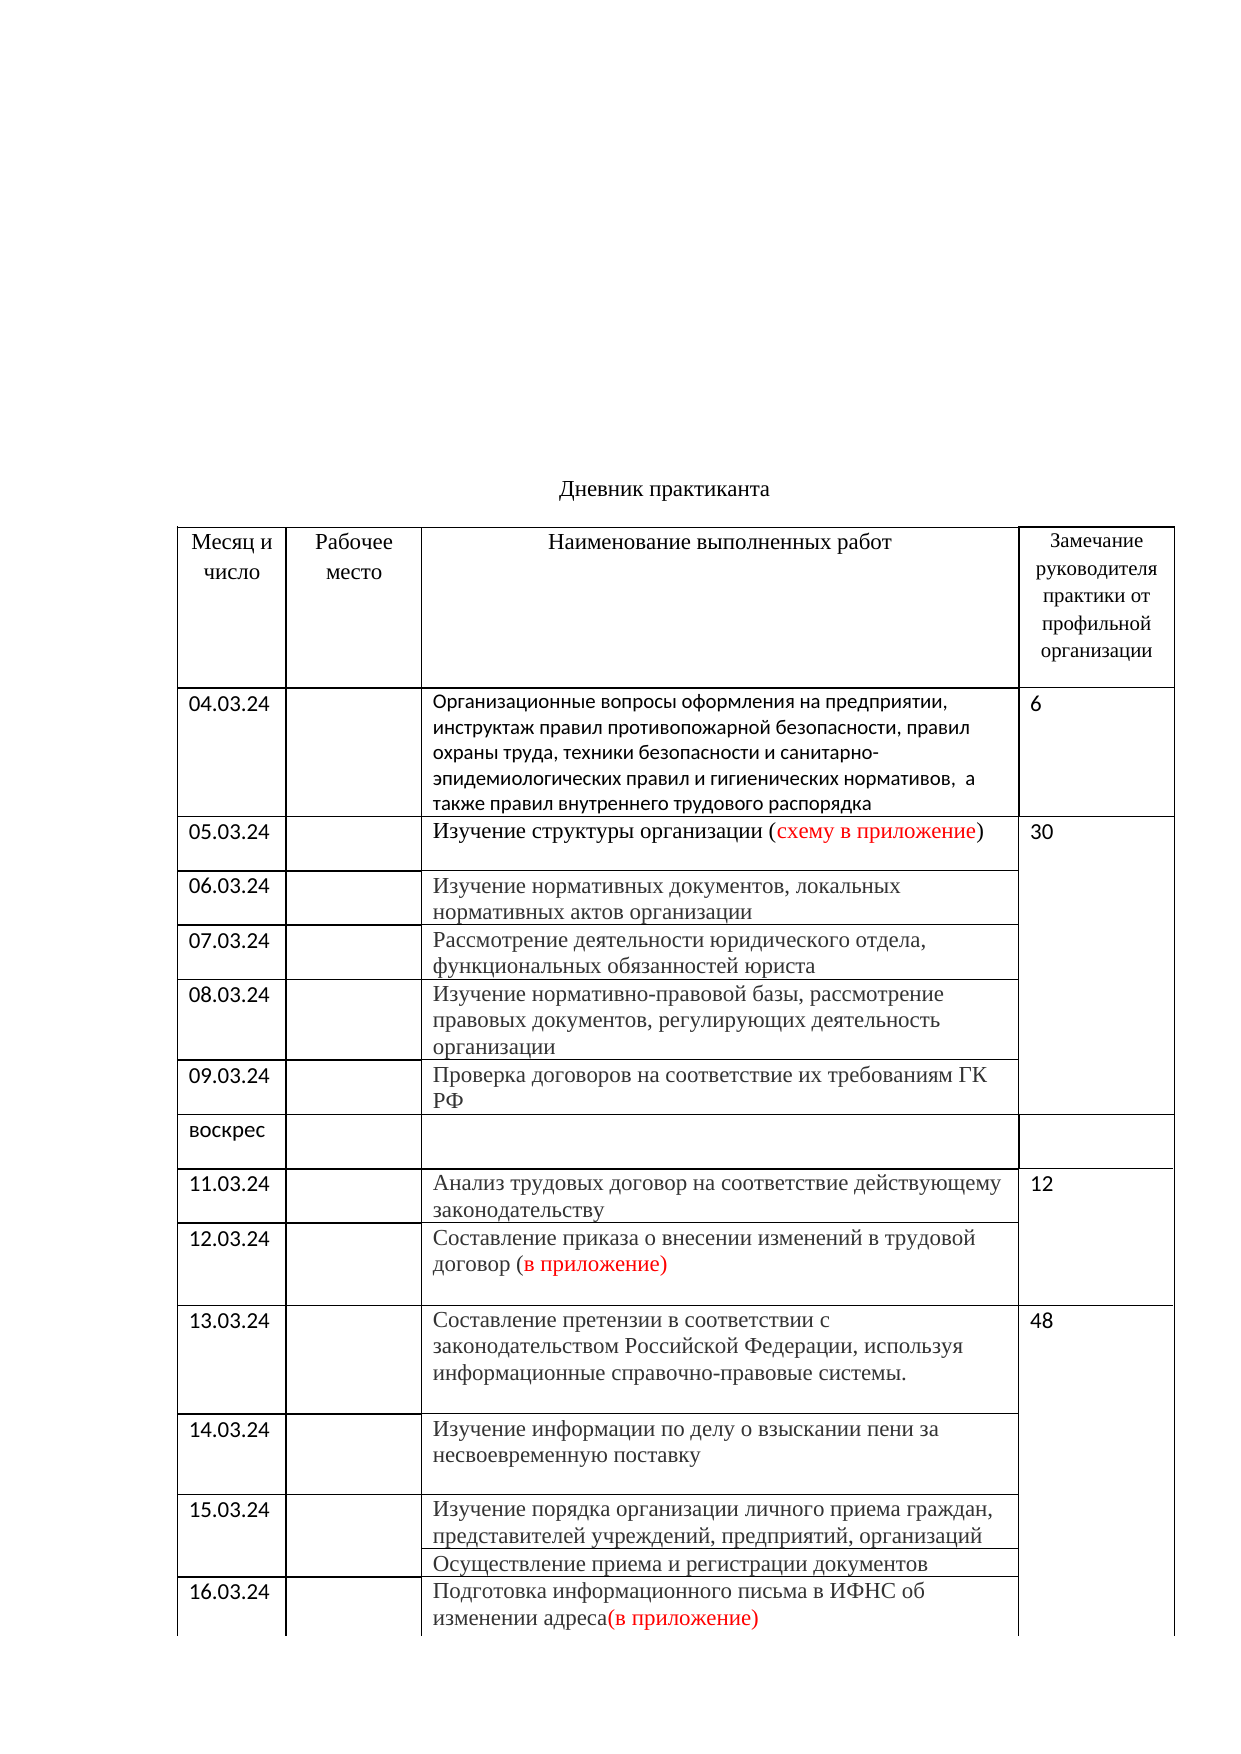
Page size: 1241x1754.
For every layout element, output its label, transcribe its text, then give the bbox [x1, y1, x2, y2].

table_cell 30 [1019, 817, 1174, 1113]
table_cell Изучение структуры организации (схему в приложение) [422, 817, 1018, 870]
table_header Наименование выполненных работ [422, 528, 1018, 687]
table_cell Осуществление приема и регистрации документов [422, 1549, 1018, 1576]
table_cell [287, 1578, 421, 1636]
table_cell 09.03.24 [178, 1061, 285, 1113]
table_cell 12.03.24 [178, 1224, 285, 1304]
table_header Рабочее место [287, 528, 421, 687]
table_cell [287, 1115, 421, 1168]
table_cell [287, 1306, 421, 1413]
table_cell 12 [1019, 1168, 1174, 1304]
table_cell [287, 689, 421, 816]
table_cell 6 [1020, 688, 1174, 816]
table_cell воскрес [178, 1115, 285, 1168]
table_cell Организационные вопросы оформления на предприятии, инструктаж правил противопожарной безопасности, правил охраны труда, техники безопасности и санитарно-эпидемиологических правил и гигиенических нормативов, а также правил внутреннего трудового распорядка [422, 689, 1018, 816]
table_cell [287, 980, 421, 1059]
table_cell Изучение информации по делу о взыскании пени за несвоевременную поставку [422, 1414, 1018, 1494]
table_cell Изучение нормативных документов, локальных нормативных актов организации [422, 871, 1018, 924]
table_cell 04.03.24 [178, 689, 285, 816]
table_cell Проверка договоров на соответствие их требованиям ГК РФ [422, 1060, 1018, 1113]
table_cell 14.03.24 [178, 1415, 285, 1494]
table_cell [422, 1577, 1018, 1636]
table_cell 06.03.24 [178, 872, 285, 924]
table_cell [287, 1224, 421, 1304]
table_cell 48 [1019, 1305, 1174, 1636]
table_cell Рассмотрение деятельности юридического отдела, функциональных обязанностей юриста [422, 925, 1018, 979]
table_cell [287, 872, 421, 924]
table_cell [287, 817, 421, 870]
table_cell 11.03.24 [178, 1170, 285, 1222]
table_cell [422, 1115, 1018, 1168]
table_cell 08.03.24 [178, 980, 285, 1059]
table_cell [287, 1170, 421, 1222]
table_cell Изучение порядка организации личного приема граждан, представителей учреждений, предприятий, организаций [422, 1495, 1018, 1548]
table_cell Анализ трудовых договор на соответствие действующему законодательству [422, 1170, 1018, 1222]
table_cell 07.03.24 [178, 926, 285, 979]
table_cell Составление претензии в соответствии с законодательством Российской Федерации, используя информационные справочно-правовые системы. [422, 1306, 1018, 1413]
table_cell [287, 1061, 421, 1113]
table_cell Изучение нормативно-правовой базы, рассмотрение правовых документов, регулирующих деятельность организации [422, 980, 1018, 1059]
table_cell [1020, 1115, 1174, 1168]
table_cell 16.03.24 [178, 1578, 285, 1636]
table_cell [287, 1495, 421, 1576]
table_cell [287, 1415, 421, 1494]
table_cell 15.03.24 [178, 1495, 285, 1576]
table_header Месяц и число [178, 528, 285, 687]
table_cell 13.03.24 [178, 1306, 285, 1413]
table_cell Составление приказа о внесении изменений в трудовой договор (в приложение) [422, 1223, 1018, 1304]
table_header Замечание руководителя практики от профильной организации [1020, 528, 1174, 687]
table_cell 05.03.24 [178, 817, 285, 870]
table_cell [287, 926, 421, 979]
text Дневник практиканта [177, 475, 1152, 502]
